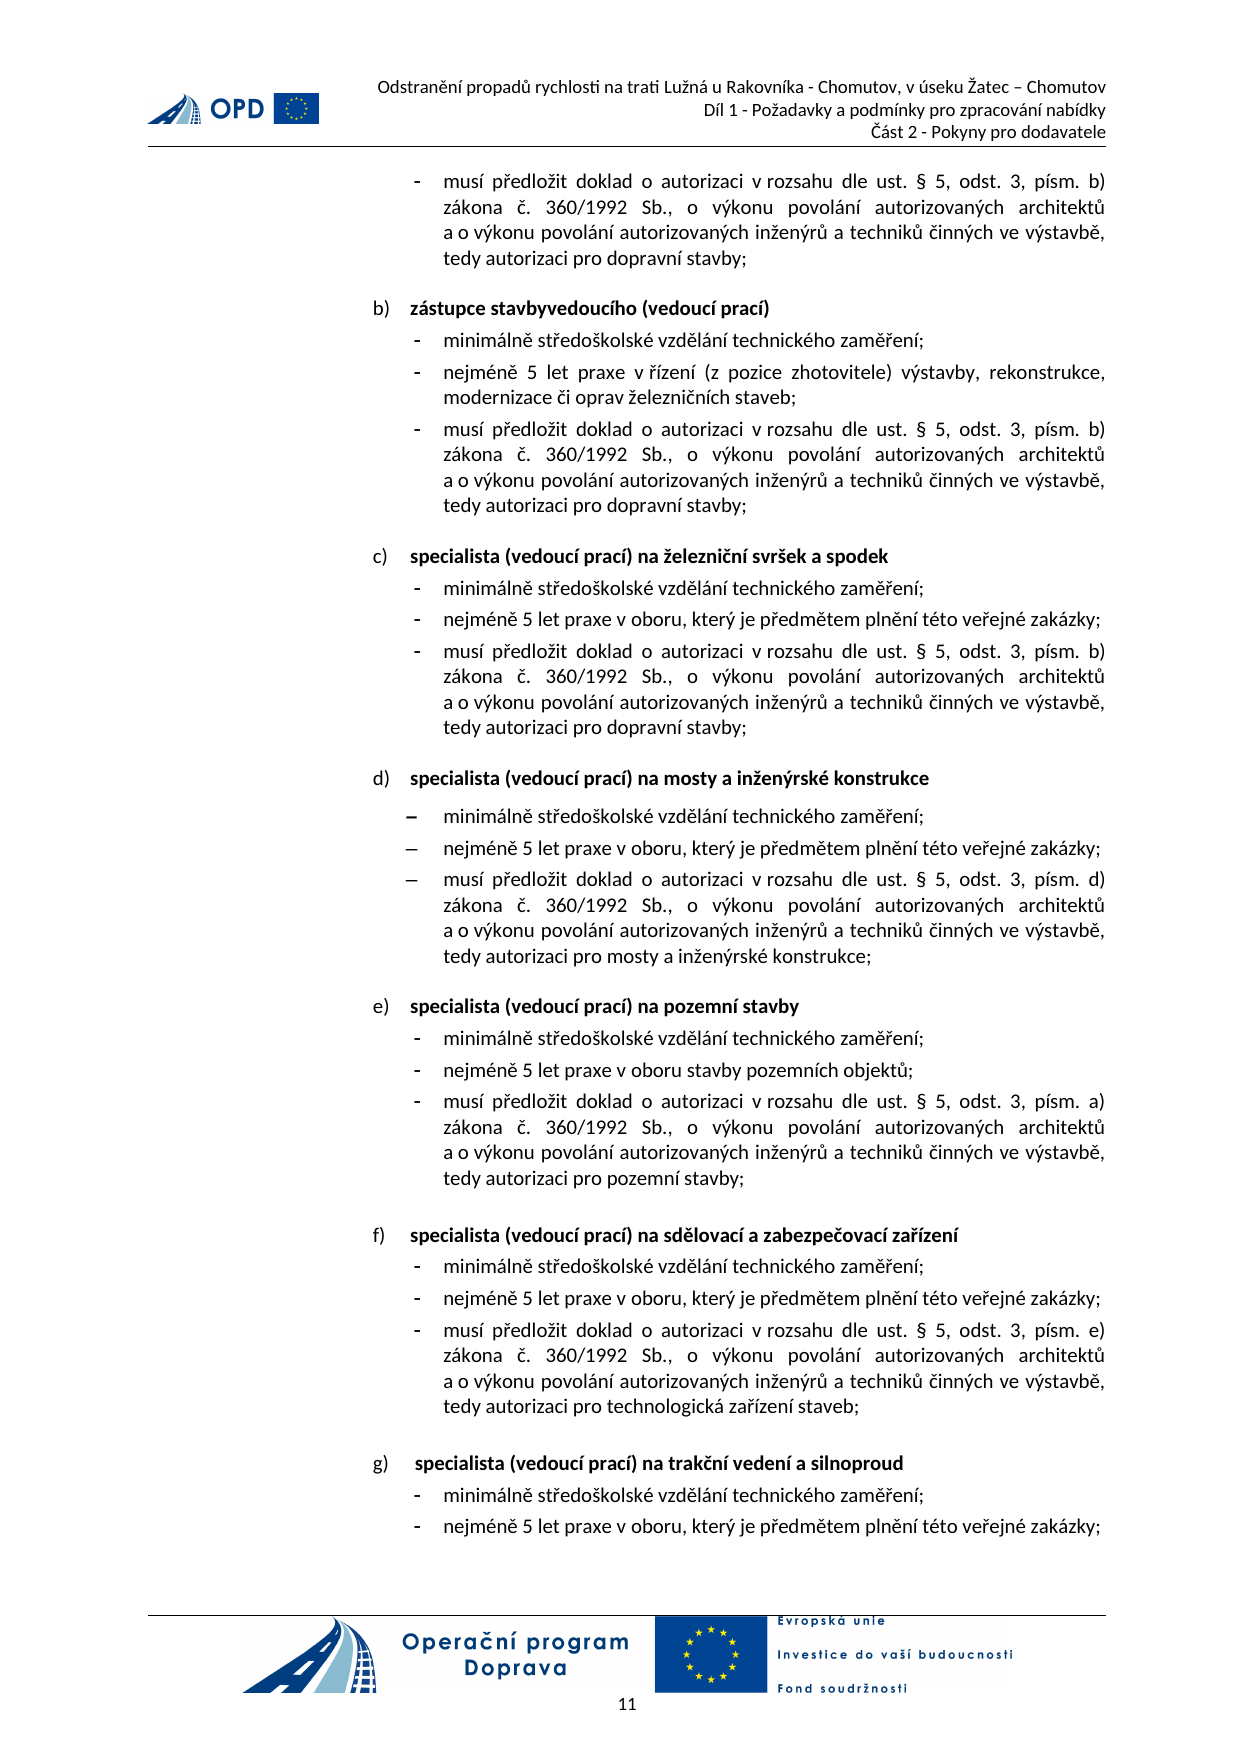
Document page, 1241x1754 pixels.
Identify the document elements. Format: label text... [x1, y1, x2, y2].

list specialista (vedoucí prací) na pozemní stavby [373, 994, 1106, 1019]
list musí předložit doklad o autorizaci v rozsahu dle ust. § 5, odst. 3, písm. d) zákona č. 360/1992 Sb., o výkonu povolání autorizovaných architektů a o výkonu povolání autorizovaných inženýrů a techniků činných ve výstavbě, tedy autorizaci pro mosty a inženýrské konstrukce; [406, 867, 1106, 968]
list nejméně 5 let praxe v oboru stavby pozemních objektů; [413, 1057, 1106, 1082]
list nejméně 5 let praxe v řízení (z pozice zhotovitele) výstavby, rekonstrukce, modernizace či oprav železničních staveb; [413, 359, 1106, 410]
list zástupce stavbyvedoucího (vedoucí prací) [373, 296, 1106, 321]
list minimálně středoškolské vzdělání technického zaměření; [413, 1025, 1106, 1051]
list specialista (vedoucí prací) na mosty a inženýrské konstrukce [373, 765, 1106, 791]
picture [147, 93, 319, 124]
list musí předložit doklad o autorizaci v rozsahu dle ust. § 5, odst. 3, písm. b) zákona č. 360/1992 Sb., o výkonu povolání autorizovaných architektů a o výkonu povolání autorizovaných inženýrů a techniků činných ve výstavbě, tedy autorizaci pro dopravní stavby; [413, 168, 1106, 270]
list minimálně středoškolské vzdělání technického zaměření; [413, 1254, 1106, 1279]
list musí předložit doklad o autorizaci v rozsahu dle ust. § 5, odst. 3, písm. b) zákona č. 360/1992 Sb., o výkonu povolání autorizovaných architektů a o výkonu povolání autorizovaných inženýrů a techniků činných ve výstavbě, tedy autorizaci pro dopravní stavby; [413, 638, 1106, 740]
list minimálně středoškolské vzdělání technického zaměření; [413, 575, 1106, 600]
list nejméně 5 let praxe v oboru, který je předmětem plnění této veřejné zakázky; [413, 1285, 1106, 1311]
picture [242, 1616, 1012, 1693]
list minimálně středoškolské vzdělání technického zaměření; [406, 803, 1106, 829]
list specialista (vedoucí prací) na sdělovací a zabezpečovací zařízení [373, 1222, 1106, 1247]
list nejméně 5 let praxe v oboru, který je předmětem plnění této veřejné zakázky; [413, 606, 1106, 632]
list specialista (vedoucí prací) na trakční vedení a silnoproud [373, 1450, 1106, 1476]
list musí předložit doklad o autorizaci v rozsahu dle ust. § 5, odst. 3, písm. a) zákona č. 360/1992 Sb., o výkonu povolání autorizovaných architektů a o výkonu povolání autorizovaných inženýrů a techniků činných ve výstavbě, tedy autorizaci pro pozemní stavby; [413, 1089, 1106, 1190]
list nejméně 5 let praxe v oboru, který je předmětem plnění této veřejné zakázky; [413, 1514, 1106, 1539]
list minimálně středoškolské vzdělání technického zaměření; [413, 327, 1106, 353]
list musí předložit doklad o autorizaci v rozsahu dle ust. § 5, odst. 3, písm. b) zákona č. 360/1992 Sb., o výkonu povolání autorizovaných architektů a o výkonu povolání autorizovaných inženýrů a techniků činných ve výstavbě, tedy autorizaci pro dopravní stavby; [413, 416, 1106, 518]
list specialista (vedoucí prací) na železniční svršek a spodek [373, 543, 1106, 568]
list nejméně 5 let praxe v oboru, který je předmětem plnění této veřejné zakázky; [406, 835, 1106, 860]
list minimálně středoškolské vzdělání technického zaměření; [413, 1482, 1106, 1507]
